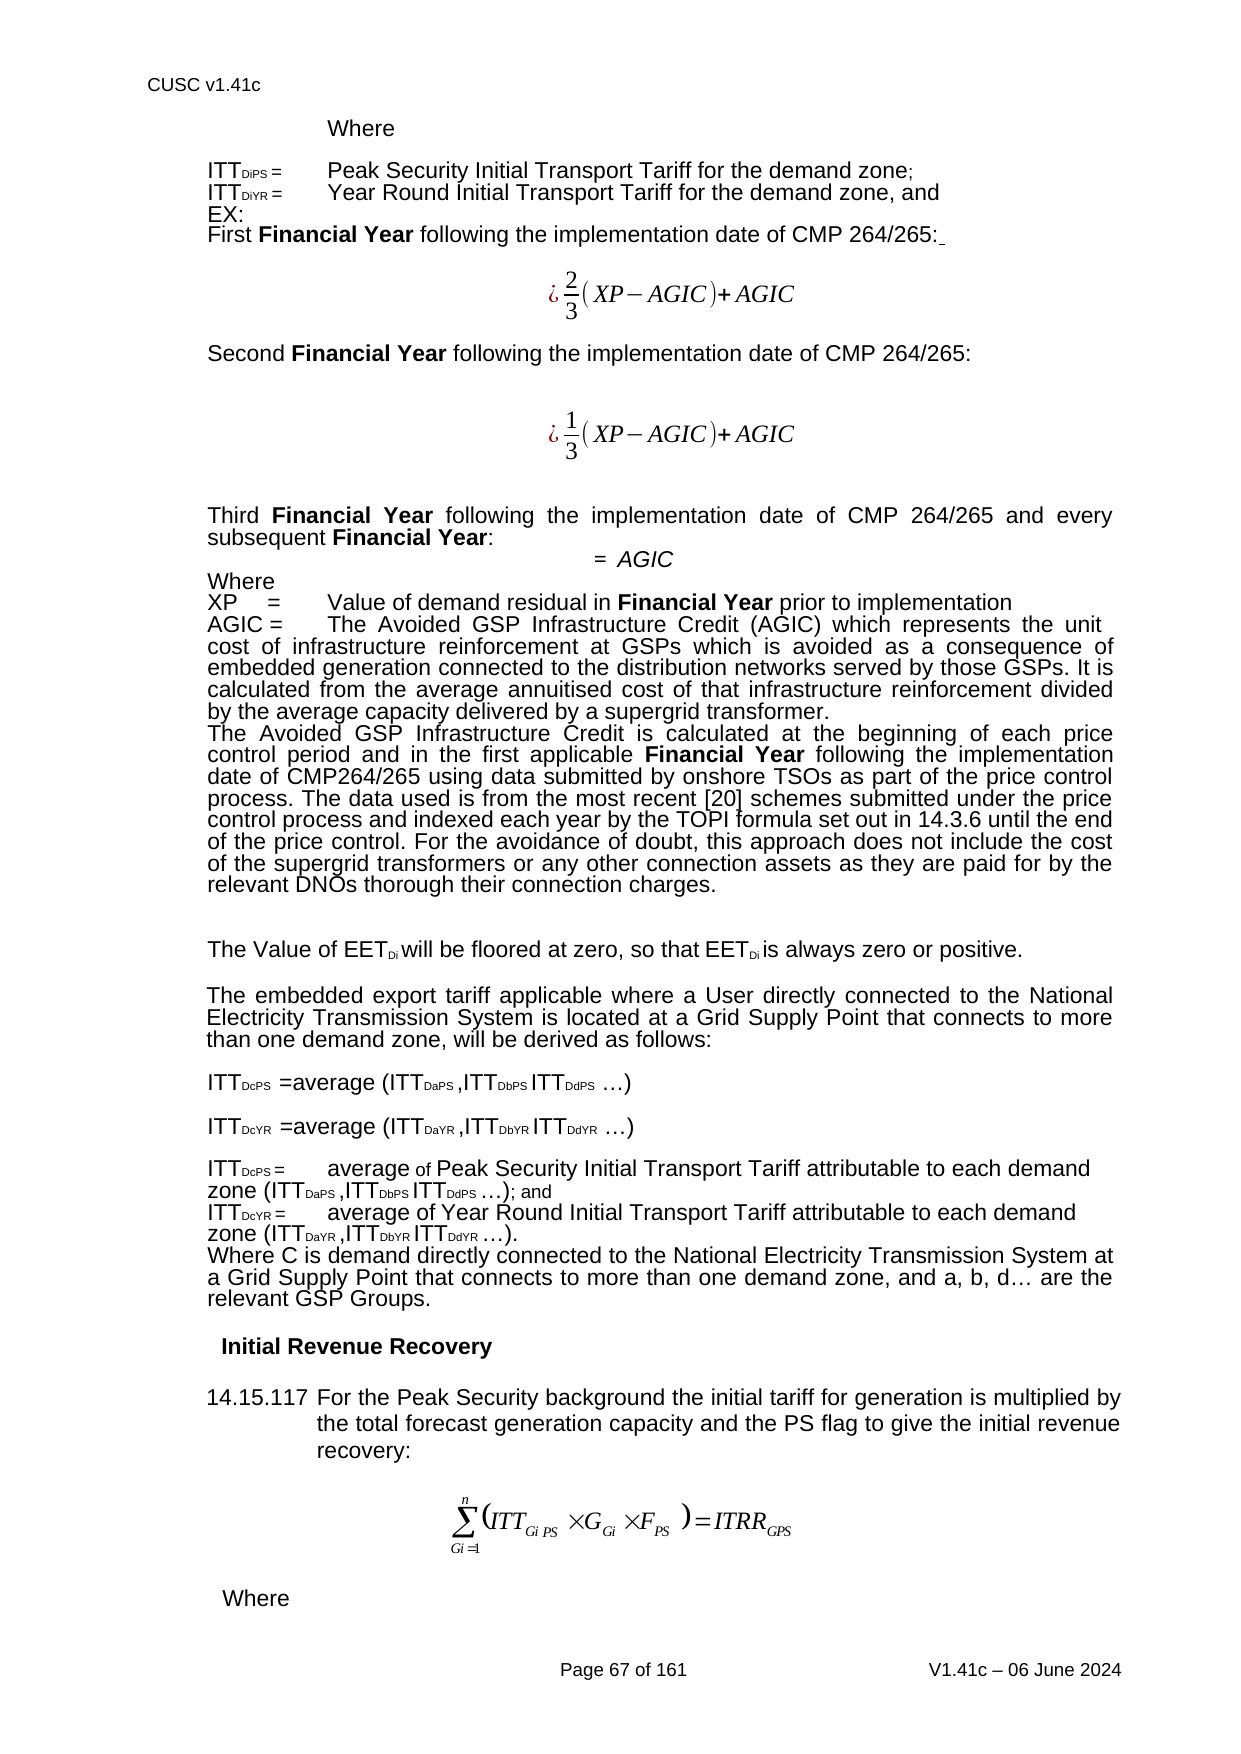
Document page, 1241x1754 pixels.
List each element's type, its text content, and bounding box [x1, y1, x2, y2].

subtitle Initial Revenue Recovery [221, 1333, 1121, 1359]
text ITTDcYR = average of Year Round Initial Transport Tariff attributable to each demand zone (ITTDaYR ,ITTDbYR ITTDdYR …). [207, 1203, 1121, 1246]
text The embedded export tariff applicable where a User directly connected to the National Electricity Transmission System is located at a Grid Supply Point that connects to more than one demand zone, will be derived as follows: [206, 986, 1114, 1051]
text Second Financial Year following the implementation date of CMP 264/265: [207, 345, 1121, 366]
subtitle For the Peak Security background the initial tariff for generation is multiplied by the total forecast generation capacity and the PS flag to give the initial revenue recovery: [206, 1384, 1121, 1463]
text EX: [207, 205, 1121, 226]
text ITTDcYR =average (ITTDaYR ,ITTDbYR ITTDdYR …) [385, 1117, 630, 1138]
text ITTDcYR =average (ITTDaYR ,ITTDbYR ITTDdYR …) [207, 1117, 387, 1138]
text ITTDiYR = Year Round Initial Transport Tariff for the demand zone, and [207, 183, 1121, 204]
text First Financial Year following the implementation date of CMP 264/265: [207, 226, 1121, 246]
text XP = Value of demand residual in Financial Year prior to implementation [207, 593, 1121, 615]
text = AGIC [147, 549, 1121, 573]
text Third Financial Year following the implementation date of CMP 264/265 and every subsequent Financial Year: [207, 506, 1114, 549]
text ITTDcPS = average of Peak Security Initial Transport Tariff attributable to each demand zone (ITTDaPS ,ITTDbPS ITTDdPS …); and [207, 1159, 1121, 1203]
text ITTDcPS =average (ITTDaPS ,ITTDbPS ITTDdPS …) [626, 1073, 1114, 1095]
text The Value of EETDi will be floored at zero, so that EETDi is always zero or positive. [207, 941, 1114, 962]
text ITTDcPS =average (ITTDaPS ,ITTDbPS ITTDdPS …) [384, 1073, 628, 1095]
text AGIC = The Avoided GSP Infrastructure Credit (AGIC) which represents the unit cost of infrastructure reinforcement at GSPs which is avoided as a consequence of embedded generation connected to the distribution networks served by those GSPs. It is calculated from the average annuitised cost of that infrastructure reinforcement divided by the average capacity delivered by a supergrid transformer. [207, 615, 1114, 723]
text Where [327, 119, 1121, 140]
text The Avoided GSP Infrastructure Credit is calculated at the beginning of each price control period and in the first applicable Financial Year following the implementation date of CMP264/265 using data submitted by onshore TSOs as part of the price control process. The data used is from the most recent [20] schemes submitted under the price control process and indexed each year by the TOPI formula set out in 14.3.6 until the end of the price control. For the avoidance of doubt, this approach does not include the cost of the supergrid transformers or any other connection assets as they are paid for by the relevant DNOs thorough their connection charges. [207, 724, 1114, 897]
text Where [207, 573, 1121, 593]
text Where C is demand directly connected to the National Electricity Transmission System at a Grid Supply Point that connects to more than one demand zone, and a, b, d… are the relevant GSP Groups. [207, 1246, 1114, 1311]
text ITTDcPS =average (ITTDaPS ,ITTDbPS ITTDdPS …) [207, 1073, 386, 1095]
text Where [147, 1585, 1121, 1612]
text ITTDcYR =average (ITTDaYR ,ITTDbYR ITTDdYR …) [628, 1117, 1114, 1138]
text ITTDiPS = Peak Security Initial Transport Tariff for the demand zone; [207, 161, 1121, 183]
